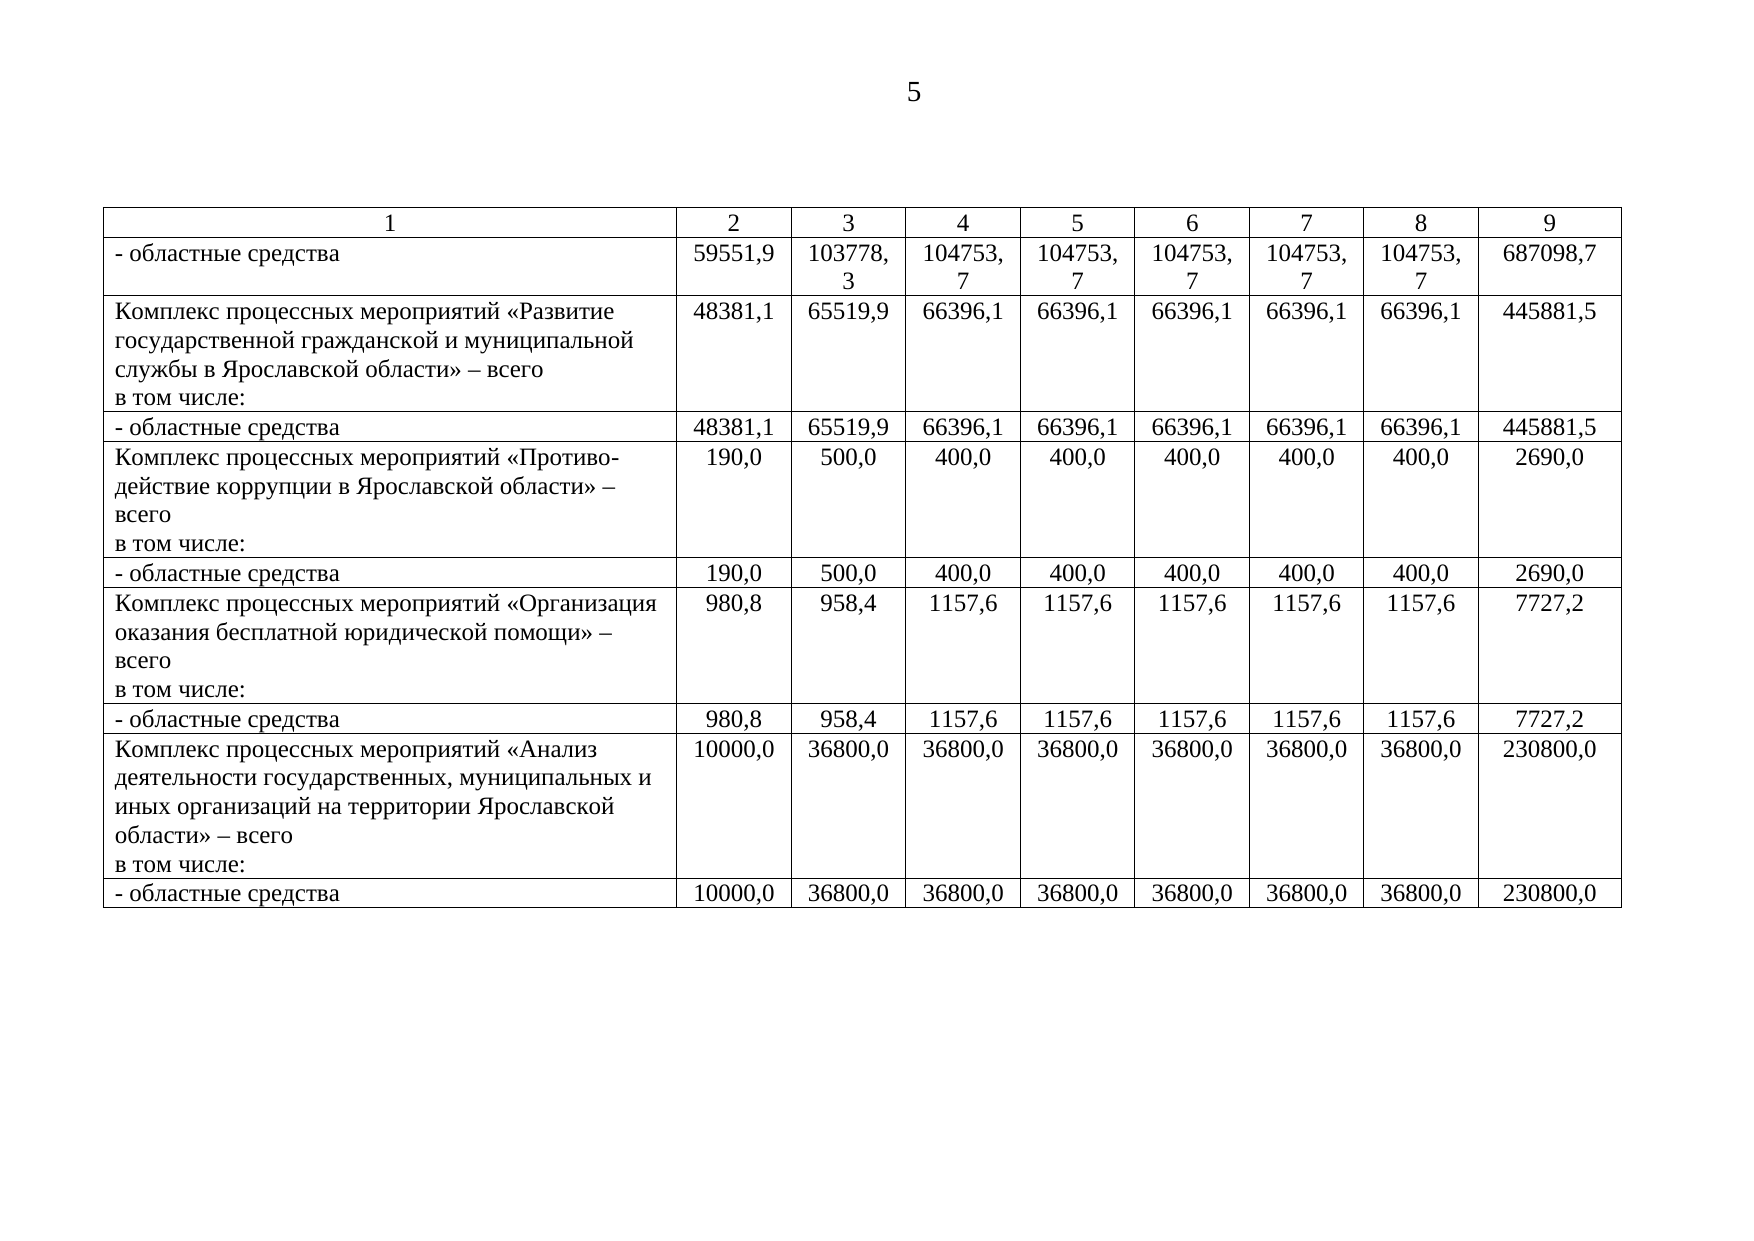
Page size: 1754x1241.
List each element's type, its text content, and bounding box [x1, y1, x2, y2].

table_cell 980,8 [677, 704, 791, 733]
table_cell 65519,9 [792, 296, 905, 411]
table_cell 66396,1 [1021, 296, 1134, 411]
table_cell 7727,2 [1479, 588, 1621, 703]
table_cell 104753,7 [1250, 238, 1363, 295]
table_cell 66396,1 [1364, 296, 1478, 411]
table_cell 687098,7 [1479, 238, 1621, 295]
table_cell 48381,1 [677, 412, 791, 441]
table_header 8 [1364, 208, 1478, 237]
table_cell 66396,1 [906, 412, 1020, 441]
table_cell 66396,1 [1250, 296, 1363, 411]
table_cell 400,0 [1250, 558, 1363, 587]
table_cell 1157,6 [1250, 588, 1363, 703]
table_cell 400,0 [1364, 442, 1478, 557]
table_cell 400,0 [1021, 558, 1134, 587]
table_cell 104753,7 [1135, 238, 1249, 295]
table_cell 66396,1 [1250, 412, 1363, 441]
table_cell - областные средства [104, 704, 676, 733]
table_cell 36800,0 [906, 734, 1020, 877]
table_cell 190,0 [677, 442, 791, 557]
table_cell 36800,0 [1135, 734, 1249, 877]
table_cell 36800,0 [1021, 734, 1134, 877]
table_cell 66396,1 [1135, 296, 1249, 411]
table_cell 36800,0 [792, 734, 905, 877]
table_cell 104753,7 [906, 238, 1020, 295]
table_cell 1157,6 [1364, 588, 1478, 703]
table_cell 104753,7 [1364, 238, 1478, 295]
table_cell 190,0 [677, 558, 791, 587]
table_cell 400,0 [1021, 442, 1134, 557]
table_cell 1157,6 [906, 588, 1020, 703]
table_cell - областные средства [104, 412, 676, 441]
table_cell 1157,6 [906, 704, 1020, 733]
table_cell 1157,6 [1021, 588, 1134, 703]
table_cell 66396,1 [1364, 412, 1478, 441]
table_cell 400,0 [906, 442, 1020, 557]
table_cell Комплекс процессных мероприятий «Организация оказания бесплатной юридической помощи» – всего в том числе: [104, 588, 676, 703]
table_cell 1157,6 [1135, 588, 1249, 703]
table_cell Комплекс процессных мероприятий «Развитие государственной гражданской и муниципальной службы в Ярославской области» – всего в том числе: [104, 296, 676, 411]
table_cell 400,0 [1364, 558, 1478, 587]
table_cell 36800,0 [1364, 879, 1478, 907]
table_cell 1157,6 [1021, 704, 1134, 733]
table_cell 1157,6 [1135, 704, 1249, 733]
table_header 4 [906, 208, 1020, 237]
table_cell 48381,1 [677, 296, 791, 411]
table_cell 500,0 [792, 442, 905, 557]
table_header 1 [104, 208, 676, 237]
table_cell 36800,0 [1135, 879, 1249, 907]
table_cell - областные средства [104, 558, 676, 587]
table_cell Комплекс процессных мероприятий «Противодействие коррупции в Ярославской области» – всего в том числе: [104, 442, 676, 557]
table_cell 65519,9 [792, 412, 905, 441]
table_cell 958,4 [792, 588, 905, 703]
table_cell - областные средства [104, 879, 676, 907]
table_header 3 [792, 208, 905, 237]
table_cell 10000,0 [677, 734, 791, 877]
table_cell 36800,0 [906, 879, 1020, 907]
table_cell 103778,3 [792, 238, 905, 295]
table_header 7 [1250, 208, 1363, 237]
table_header 6 [1135, 208, 1249, 237]
table_cell 36800,0 [1364, 734, 1478, 877]
table_cell 500,0 [792, 558, 905, 587]
table_cell 36800,0 [1021, 879, 1134, 907]
table_cell 400,0 [1135, 558, 1249, 587]
table_cell 59551,9 [677, 238, 791, 295]
table_cell 104753,7 [1021, 238, 1134, 295]
table_cell - областные средства [104, 238, 676, 295]
table_cell 445881,5 [1479, 412, 1621, 441]
table_header 9 [1479, 208, 1621, 237]
table_cell 445881,5 [1479, 296, 1621, 411]
table_cell 1157,6 [1364, 704, 1478, 733]
table_header 5 [1021, 208, 1134, 237]
table_cell Комплекс процессных мероприятий «Анализ деятельности государственных, муниципальных и иных организаций на территории Ярославской области» – всего в том числе: [104, 734, 676, 877]
table_cell 400,0 [906, 558, 1020, 587]
table_cell 10000,0 [677, 879, 791, 907]
table_cell 66396,1 [1021, 412, 1134, 441]
table_cell 66396,1 [906, 296, 1020, 411]
table_cell 2690,0 [1479, 558, 1621, 587]
table_cell 230800,0 [1479, 734, 1621, 877]
table_cell 958,4 [792, 704, 905, 733]
table_cell 400,0 [1135, 442, 1249, 557]
table_header 2 [677, 208, 791, 237]
table_cell 1157,6 [1250, 704, 1363, 733]
table_cell 36800,0 [792, 879, 905, 907]
table_cell 2690,0 [1479, 442, 1621, 557]
table_cell 400,0 [1250, 442, 1363, 557]
table_cell 230800,0 [1479, 879, 1621, 907]
table_cell 7727,2 [1479, 704, 1621, 733]
table_cell 36800,0 [1250, 879, 1363, 907]
table_cell 66396,1 [1135, 412, 1249, 441]
table_cell 36800,0 [1250, 734, 1363, 877]
table_cell 980,8 [677, 588, 791, 703]
